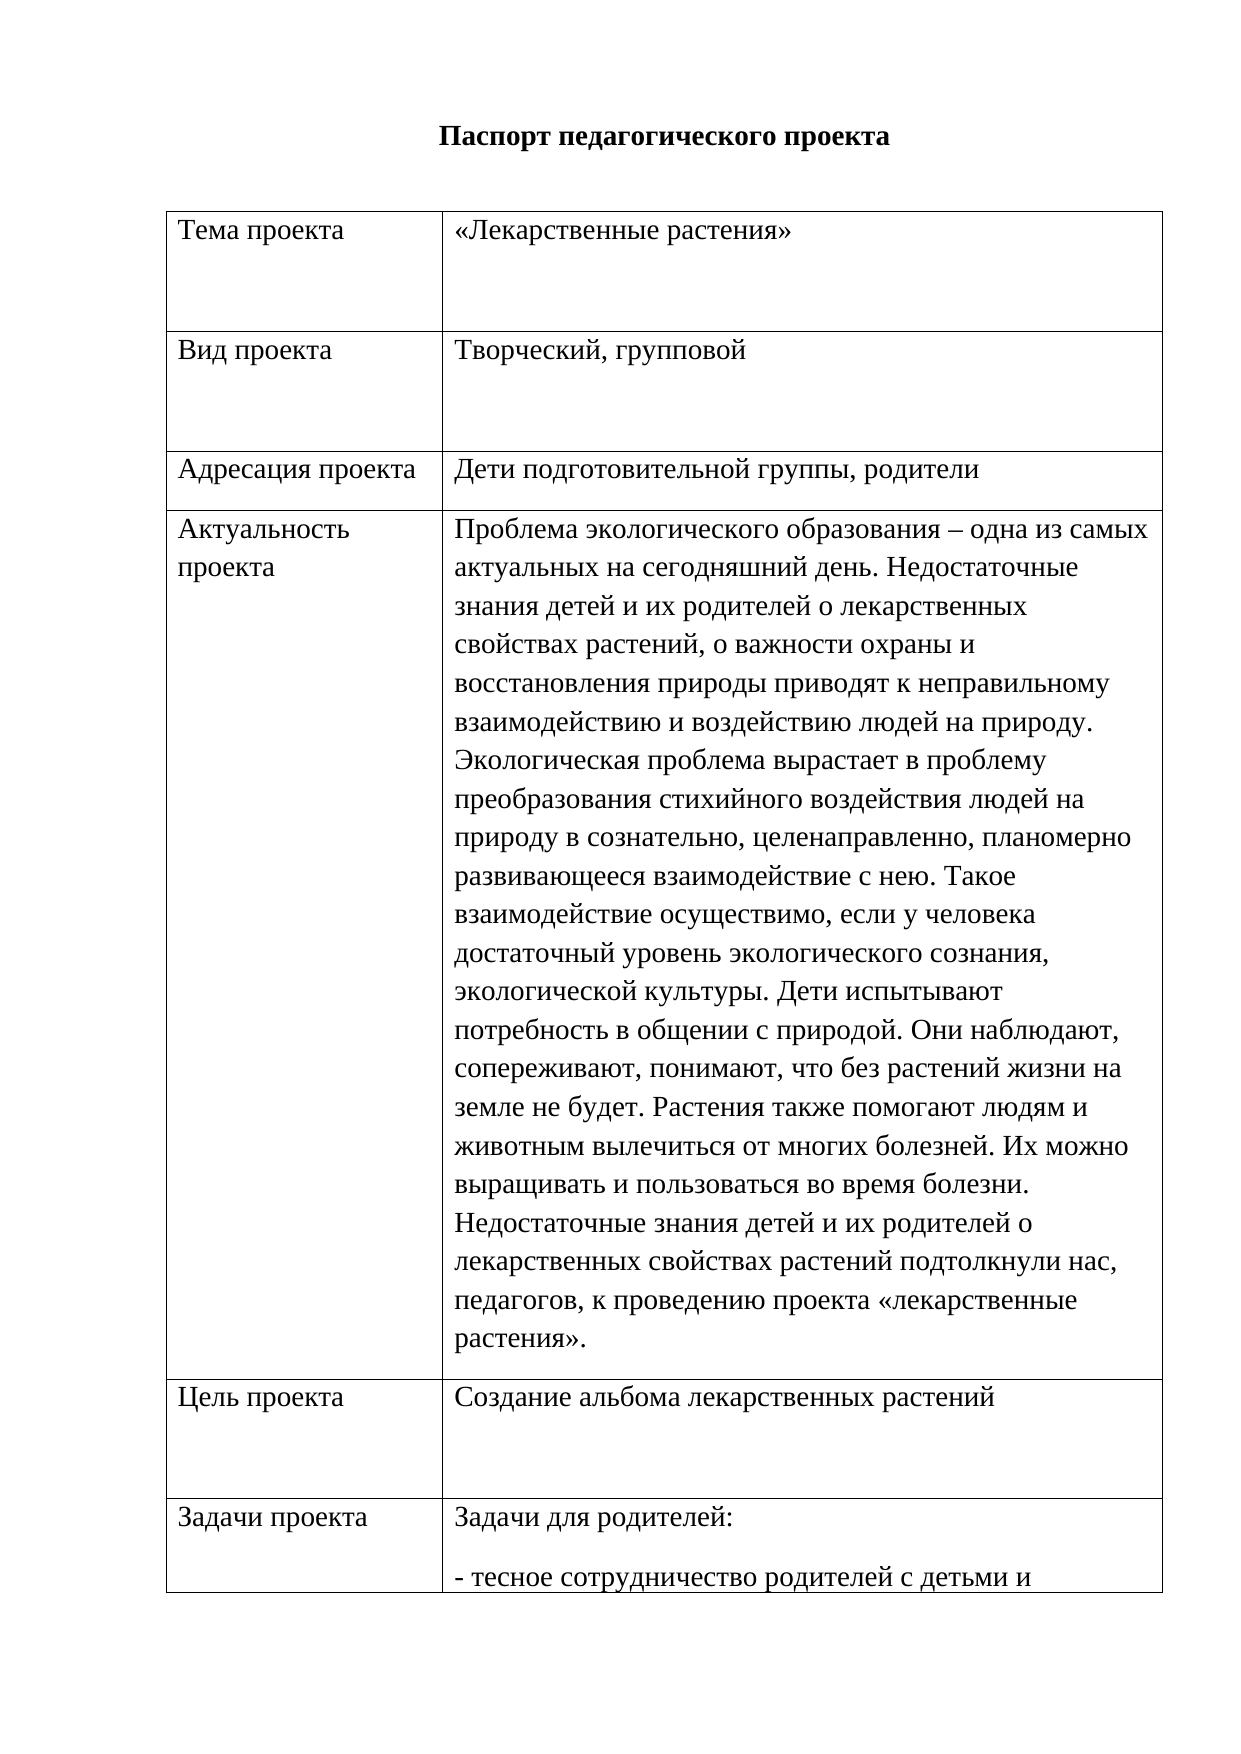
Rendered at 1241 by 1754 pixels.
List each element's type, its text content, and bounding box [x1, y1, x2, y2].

table_cell Проблема экологического образования – одна из самых актуальных на сегодняшний день. Недостаточные знания детей и их родителей о лекарственных свойствах растений, о важности охраны и восстановления природы приводят к неправильному взаимодействию и воздействию людей на природу. Экологическая проблема вырастает в проблему преобразования стихийного воздействия людей на природу в сознательно, целенаправленно, планомерно развивающееся взаимодействие с нею. Такое взаимодействие осуществимо, если у человека достаточный уровень экологического сознания, экологической культуры. Дети испытывают потребность в общении с природой. Они наблюдают, сопереживают, понимают, что без растений жизни на земле не будет. Растения также помогают людям и животным вылечиться от многих болезней. Их можно выращивать и пользоваться во время болезни. Недостаточные знания детей и их родителей о лекарственных свойствах растений подтолкнули нас, педагогов, к проведению проекта «лекарственные растения». [443, 511, 1162, 1378]
table_cell Актуальность проекта [167, 511, 442, 1378]
table_cell Задачи проекта [167, 1499, 442, 1592]
table_header «Лекарственные растения» [443, 212, 1162, 331]
table_cell Дети подготовительной группы, родители [443, 452, 1162, 510]
table_cell Создание альбома лекарственных растений [443, 1380, 1162, 1498]
table_cell Цель проекта [167, 1380, 442, 1498]
table_header Тема проекта [167, 212, 442, 331]
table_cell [443, 1499, 1162, 1592]
table_cell Творческий, групповой [443, 332, 1162, 451]
table_cell Вид проекта [167, 332, 442, 451]
table_cell Адресация проекта [167, 452, 442, 510]
text Паспорт педагогического проекта [177, 118, 1152, 152]
